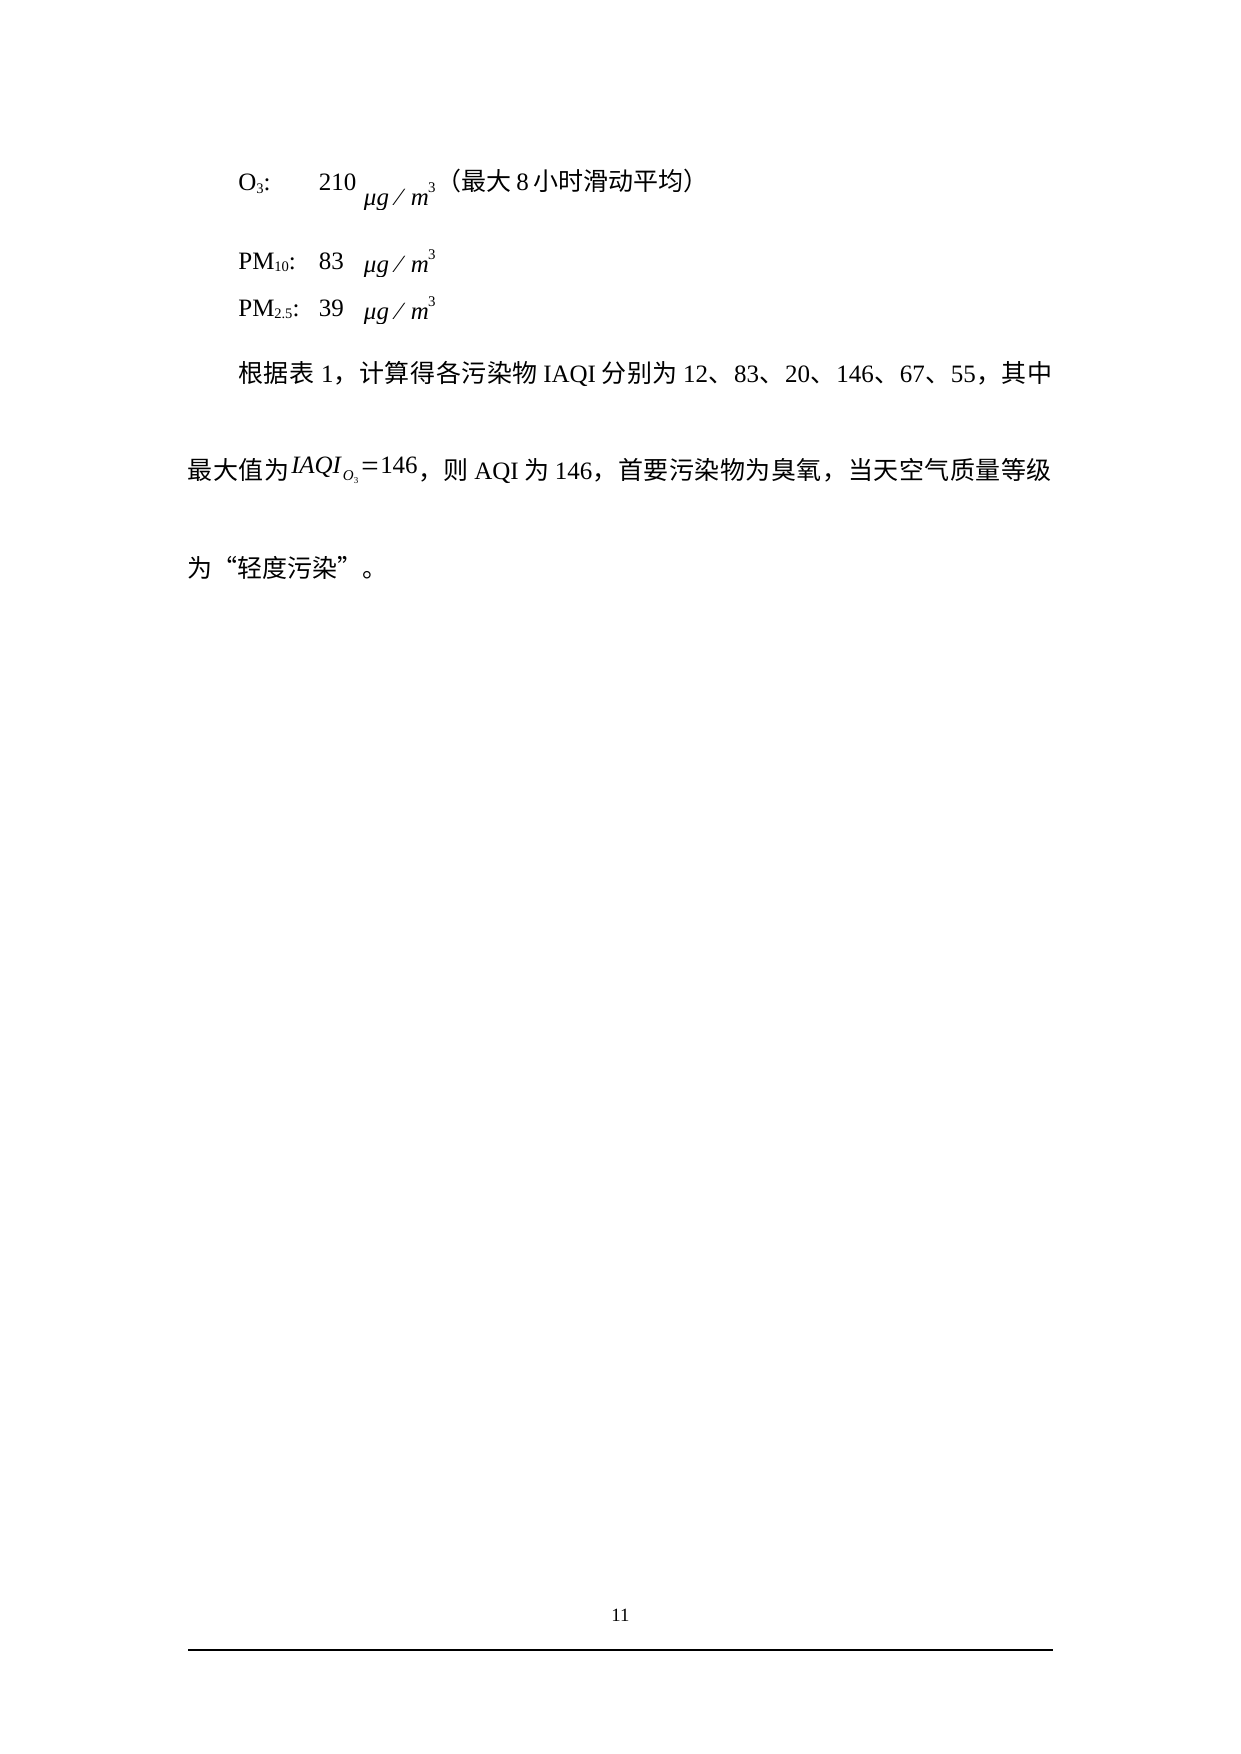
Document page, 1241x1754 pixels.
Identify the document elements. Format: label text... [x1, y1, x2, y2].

text PM10: 83 [187, 245, 1053, 277]
text O3: 210 （最大8小时滑动平均） [187, 162, 1053, 227]
text PM2.5: 39 [187, 292, 1053, 324]
text 根据表 1，计算得各污染物IAQI分别为12、83、20、146、67、55，其中最大值为，则AQI为146，首要污染物为臭氧，当天空气质量等级为“轻度污染”。 [187, 339, 1053, 599]
